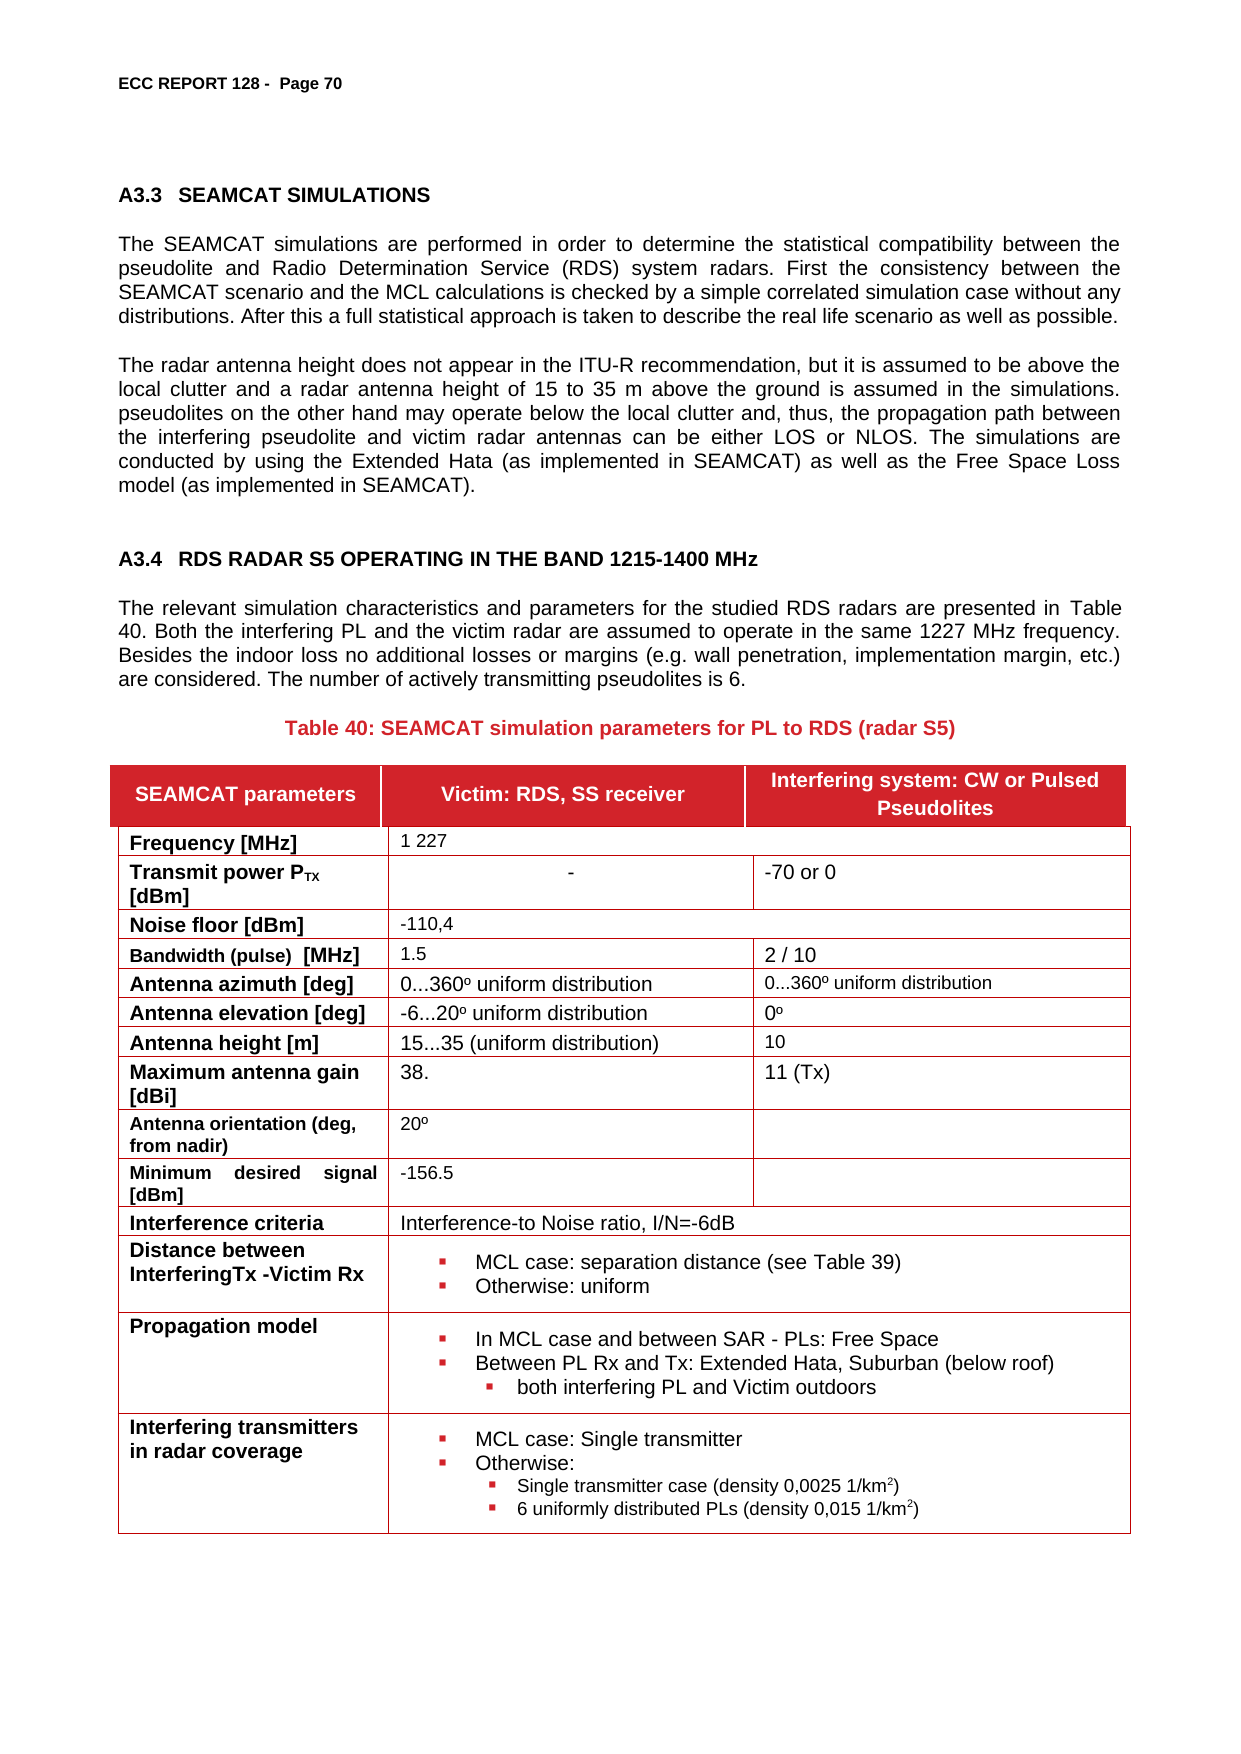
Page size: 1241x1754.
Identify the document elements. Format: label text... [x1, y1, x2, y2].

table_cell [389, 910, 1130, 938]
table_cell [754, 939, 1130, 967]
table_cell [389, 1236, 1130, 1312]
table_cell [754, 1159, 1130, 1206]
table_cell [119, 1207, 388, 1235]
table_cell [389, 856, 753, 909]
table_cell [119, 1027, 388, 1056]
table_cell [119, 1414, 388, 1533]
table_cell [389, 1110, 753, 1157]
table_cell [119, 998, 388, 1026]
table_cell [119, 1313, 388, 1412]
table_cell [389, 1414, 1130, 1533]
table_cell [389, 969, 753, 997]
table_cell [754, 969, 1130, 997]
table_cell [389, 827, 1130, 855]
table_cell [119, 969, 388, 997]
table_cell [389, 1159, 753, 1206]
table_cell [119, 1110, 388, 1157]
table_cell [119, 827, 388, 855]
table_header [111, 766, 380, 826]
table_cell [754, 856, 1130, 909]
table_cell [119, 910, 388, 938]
text Table 40: SEAMCAT simulation parameters for PL to RDS (radar S5) [118, 716, 1122, 740]
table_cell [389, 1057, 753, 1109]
text The radar antenna height does not appear in the ITU-R recommendation, but it is assumed to be above the local clutter and a radar antenna height of 15 to 35 m above the ground is assumed in the simulations. pseudolites on the other hand may operate below the local clutter and, thus, the propagation path between the interfering pseudolite and victim radar antennas can be either LOS or NLOS. The simulations are conducted by using the Extended Hata (as implemented in SEAMCAT) as well as the Free Space Loss model (as implemented in SEAMCAT). [118, 353, 1122, 496]
subtitle SEAMCAT simulations [118, 183, 1122, 207]
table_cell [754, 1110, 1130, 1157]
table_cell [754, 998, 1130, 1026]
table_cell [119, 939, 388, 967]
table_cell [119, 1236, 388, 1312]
text The relevant simulation characteristics and parameters for the studied RDS radars are presented in Table 40. Both the interfering PL and the victim radar are assumed to operate in the same 1227 MHz frequency. Besides the indoor loss no additional losses or margins (e.g. wall penetration, implementation margin, etc.) are considered. The number of actively transmitting pseudolites is 6. [118, 595, 1122, 691]
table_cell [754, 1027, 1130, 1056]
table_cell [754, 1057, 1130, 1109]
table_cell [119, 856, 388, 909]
text The SEAMCAT simulations are performed in order to determine the statistical compatibility between the pseudolite and Radio Determination Service (RDS) system radars. First the consistency between the SEAMCAT scenario and the MCL calculations is checked by a simple correlated simulation case without any distributions. After this a full statistical approach is taken to describe the real life scenario as well as possible. [118, 232, 1122, 328]
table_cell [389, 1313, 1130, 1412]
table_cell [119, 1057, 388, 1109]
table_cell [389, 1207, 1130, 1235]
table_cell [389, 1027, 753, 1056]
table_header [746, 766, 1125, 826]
subtitle RDS radar S5 operating in the band 1215-1400 MHz [118, 546, 1122, 570]
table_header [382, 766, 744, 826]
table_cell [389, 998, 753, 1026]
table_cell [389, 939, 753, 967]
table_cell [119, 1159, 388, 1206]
